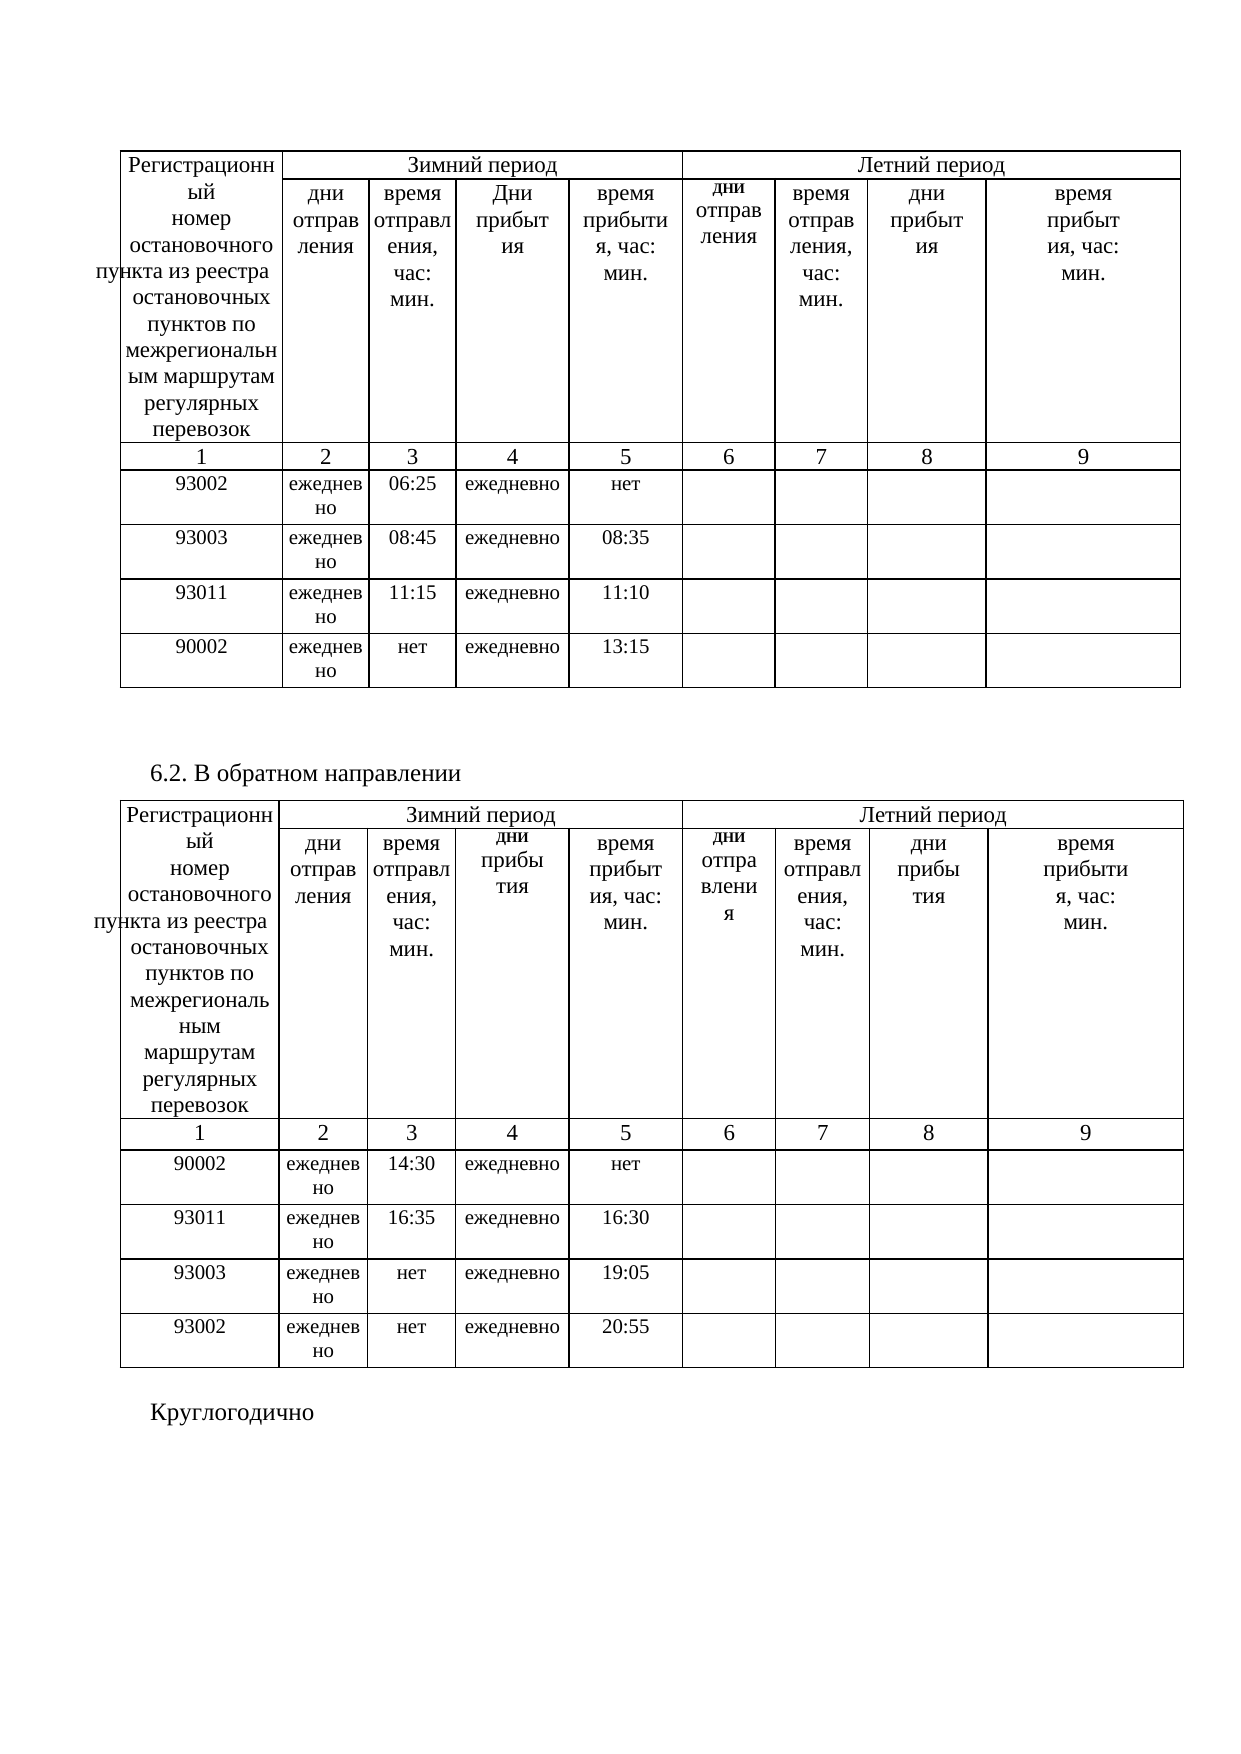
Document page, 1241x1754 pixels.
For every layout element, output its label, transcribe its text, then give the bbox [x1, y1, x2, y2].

table_cell ежедневно [283, 580, 368, 632]
table_cell [776, 1205, 869, 1258]
table_cell время прибыти я, час: мин. [989, 829, 1183, 1117]
table_cell 93003 [121, 525, 282, 578]
table_cell ежедневно [280, 1260, 367, 1312]
table_cell [776, 1260, 869, 1312]
table_cell ежедневно [456, 1151, 568, 1204]
table_cell [776, 580, 867, 632]
table_cell ежедневно [456, 1314, 568, 1367]
table_cell ежедневно [283, 471, 368, 524]
table_cell ежедневно [456, 1205, 568, 1258]
table_cell [987, 471, 1180, 524]
table_cell Дни прибыт ия [457, 180, 568, 441]
table_cell [989, 1260, 1183, 1312]
table_cell время отправл ения, час: мин. [368, 829, 455, 1117]
table_cell [870, 1151, 987, 1204]
table_cell 8 [870, 1119, 987, 1149]
table_cell ежедневно [283, 634, 368, 687]
table_header Зимний период [280, 801, 682, 828]
table_cell 9 [987, 443, 1180, 469]
text 6.2. В обратном направлении [150, 758, 1090, 787]
table_cell ежедневно [457, 580, 568, 632]
table_cell нет [370, 634, 455, 687]
table_cell нет [570, 1151, 682, 1204]
table_cell время прибыти я, час: мин. [570, 180, 682, 441]
table_cell [683, 1260, 775, 1312]
table_cell [868, 580, 985, 632]
table_cell [870, 1314, 987, 1367]
table_cell ежедневно [457, 525, 568, 578]
table_cell дни прибыт ия [868, 180, 985, 441]
table_cell [683, 634, 774, 687]
table_header Летний период [683, 801, 1183, 828]
table_cell ДНИ отпра влени я [683, 829, 775, 1117]
table_cell ДНИ отправ ления [683, 180, 774, 441]
table_cell 90002 [121, 634, 282, 687]
table_cell 16:35 [368, 1205, 455, 1258]
table_cell [776, 1151, 869, 1204]
table_cell время прибыт ия, час: мин. [570, 829, 682, 1117]
table_cell нет [368, 1314, 455, 1367]
table_cell 93002 [121, 1314, 278, 1367]
table_cell ежедневно [280, 1314, 367, 1367]
table_cell ежедневно [283, 525, 368, 578]
table_cell 1 [121, 443, 282, 469]
table_cell дни отправ ления [283, 180, 368, 441]
table_cell [987, 580, 1180, 632]
table_cell 9 [989, 1119, 1183, 1149]
table_cell время отправл ения, час: мин. [370, 180, 455, 441]
table_cell 6 [683, 443, 774, 469]
table_header Регистрационный номер остановочного пункта из реестра остановочных пунктов по межрегиональным маршрутам регулярных перевозок [121, 801, 278, 1117]
table_cell ежедневно [280, 1151, 367, 1204]
table_cell [870, 1260, 987, 1312]
table_cell ежедневно [280, 1205, 367, 1258]
table_cell нет [368, 1260, 455, 1312]
table_cell дни прибы тия [870, 829, 987, 1117]
table_cell 8 [868, 443, 985, 469]
table_cell 93011 [121, 1205, 278, 1258]
table_cell ежедневно [457, 471, 568, 524]
table_cell [989, 1151, 1183, 1204]
table_cell время отправ ления, час: мин. [776, 180, 867, 441]
table_cell [989, 1314, 1183, 1367]
table_cell 19:05 [570, 1260, 682, 1312]
table_cell [987, 634, 1180, 687]
table_cell [868, 634, 985, 687]
table_cell [776, 1314, 869, 1367]
text Круглогодично [150, 1397, 1090, 1426]
table_cell ежедневно [456, 1260, 568, 1312]
table_cell [683, 1205, 775, 1258]
table_cell 2 [280, 1119, 367, 1149]
table_cell 13:15 [570, 634, 682, 687]
table_cell [870, 1205, 987, 1258]
table_cell 93002 [121, 471, 282, 524]
table_cell [683, 580, 774, 632]
table_cell 5 [570, 1119, 682, 1149]
table_cell [683, 525, 774, 578]
table_cell 11:10 [570, 580, 682, 632]
table_cell [683, 1314, 775, 1367]
table_header Регистрационный номер остановочного пункта из реестра остановочных пунктов по межрегиональным маршрутам регулярных перевозок [121, 152, 282, 441]
table_cell [989, 1205, 1183, 1258]
table_cell [776, 471, 867, 524]
table_cell 93011 [121, 580, 282, 632]
table_cell время отправл ения, час: мин. [776, 829, 869, 1117]
table_cell [683, 471, 774, 524]
table_cell ежедневно [457, 634, 568, 687]
table_cell 4 [456, 1119, 568, 1149]
table_cell 06:25 [370, 471, 455, 524]
table_cell нет [570, 471, 682, 524]
table_cell время прибыт ия, час: мин. [987, 180, 1180, 441]
table_cell [868, 471, 985, 524]
table_cell 11:15 [370, 580, 455, 632]
table_cell 08:45 [370, 525, 455, 578]
table_cell [868, 525, 985, 578]
table_cell [683, 1151, 775, 1204]
table_cell ДНИ прибы тия [456, 829, 568, 1117]
table_cell 93003 [121, 1260, 278, 1312]
table_cell [776, 634, 867, 687]
table_cell 1 [121, 1119, 278, 1149]
table_cell 5 [570, 443, 682, 469]
table_header Летний период [683, 152, 1180, 178]
table_cell 7 [776, 443, 867, 469]
table_cell 16:30 [570, 1205, 682, 1258]
table_cell 3 [368, 1119, 455, 1149]
table_cell 20:55 [570, 1314, 682, 1367]
table_cell 4 [457, 443, 568, 469]
table_cell 2 [283, 443, 368, 469]
table_cell 6 [683, 1119, 775, 1149]
table_header Зимний период [283, 152, 682, 178]
table_cell [987, 525, 1180, 578]
table_cell 7 [776, 1119, 869, 1149]
table_cell 08:35 [570, 525, 682, 578]
table_cell 14:30 [368, 1151, 455, 1204]
table_cell 90002 [121, 1151, 278, 1204]
table_cell [776, 525, 867, 578]
table_cell 3 [370, 443, 455, 469]
table_cell дни отправ ления [280, 829, 367, 1117]
